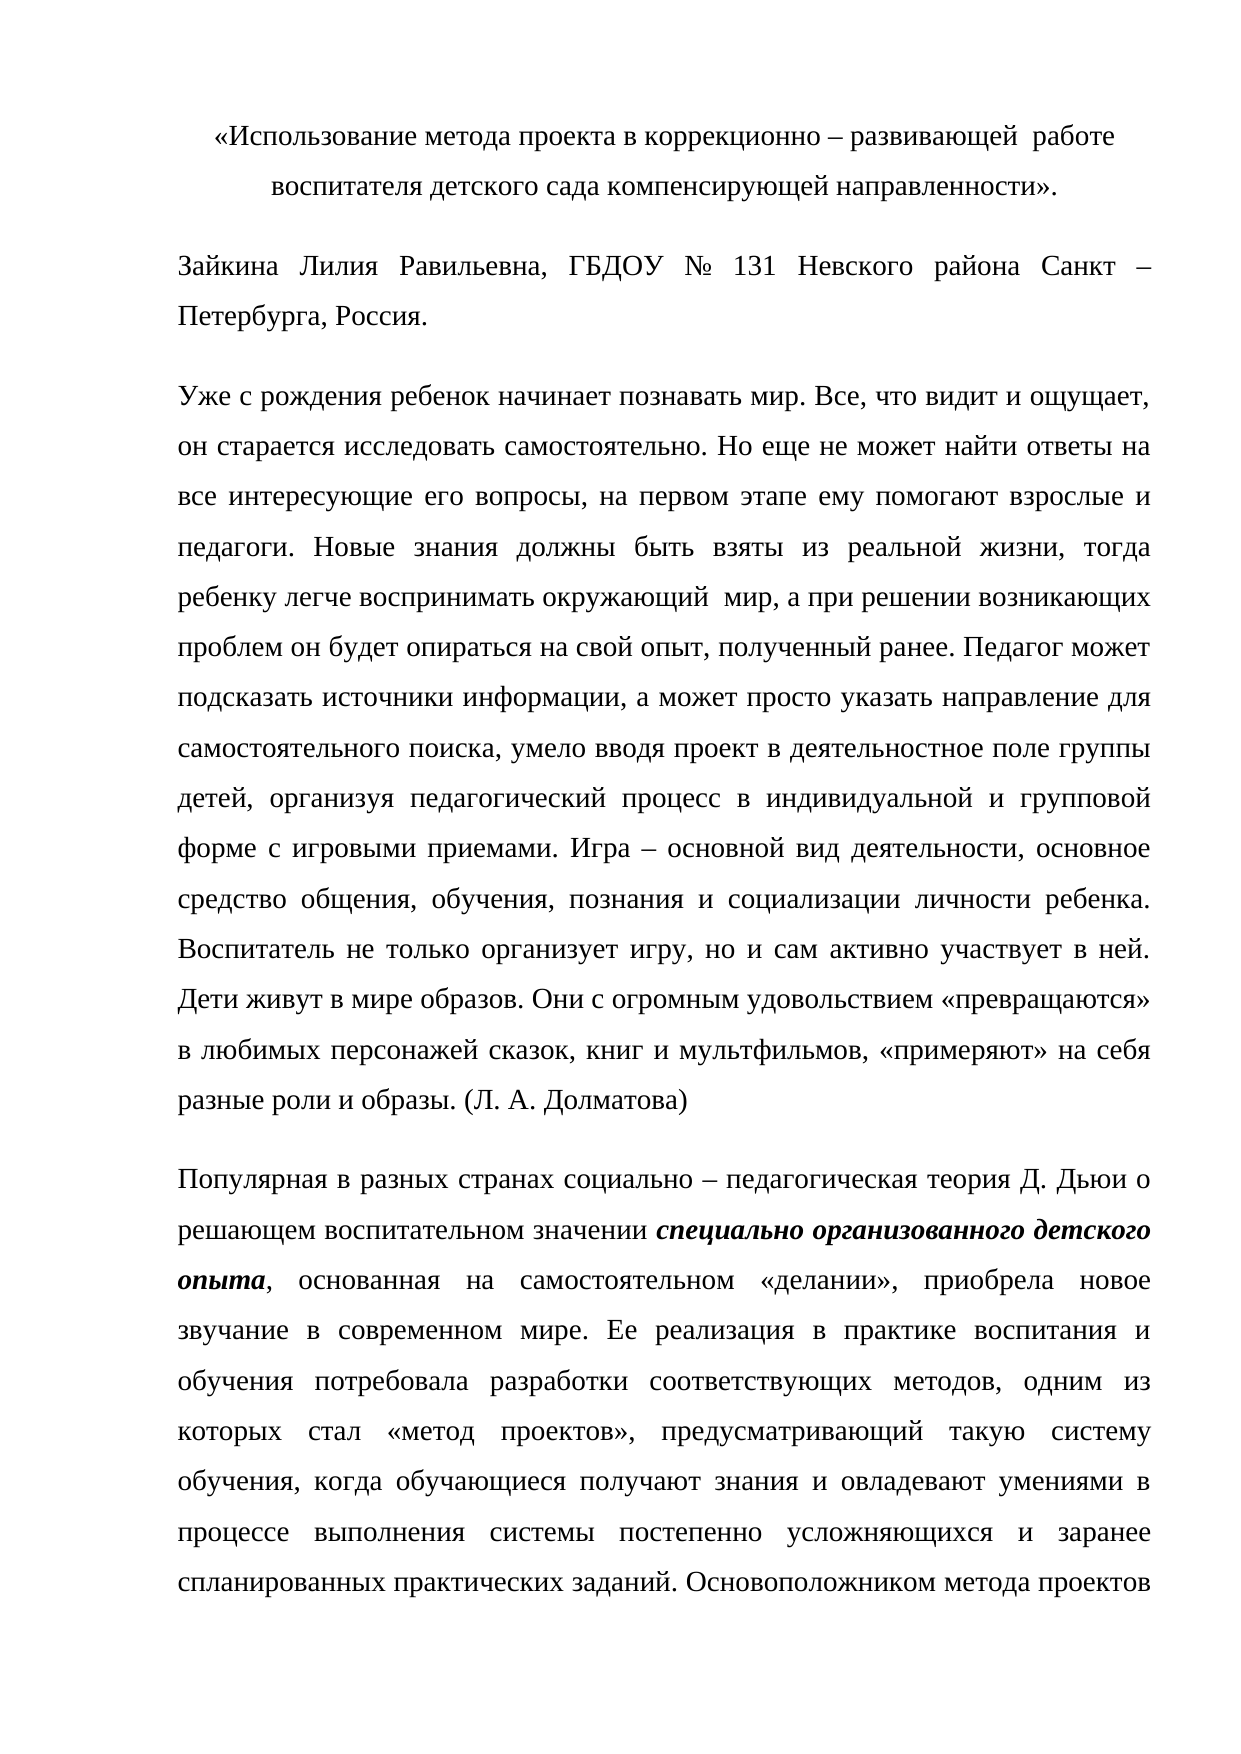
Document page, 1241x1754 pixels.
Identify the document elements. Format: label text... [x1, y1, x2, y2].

text Уже с рождения ребенок начинает познавать мир. Все, что видит и ощущает, он старается исследовать самостоятельно. Но еще не может найти ответы на все интересующие его вопросы, на первом этапе ему помогают взрослые и педагоги. Новые знания должны быть взяты из реальной жизни, тогда ребенку легче воспринимать окружающий мир, а при решении возникающих проблем он будет опираться на свой опыт, полученный ранее. Педагог может подсказать источники информации, а может просто указать направление для самостоятельного поиска, умело вводя проект в деятельностное поле группы детей, организуя педагогический процесс в индивидуальной и групповой форме с игровыми приемами. Игра – основной вид деятельности, основное средство общения, обучения, познания и социализации личности ребенка. Воспитатель не только организует игру, но и сам активно участвует в ней. Дети живут в мире образов. Они с огромным удовольствием «превращаются» в любимых персонажей сказок, книг и мультфильмов, «примеряют» на себя разные роли и образы. (Л. А. Долматова) [177, 378, 1152, 1116]
text Зайкина Лилия Равильевна, ГБДОУ № 131 Невского района Санкт – Петербурга, Россия. [177, 248, 1152, 332]
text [177, 1162, 1152, 1598]
text «Использование метода проекта в коррекционно – развивающей работе воспитателя детского сада компенсирующей направленности». [177, 118, 1152, 202]
